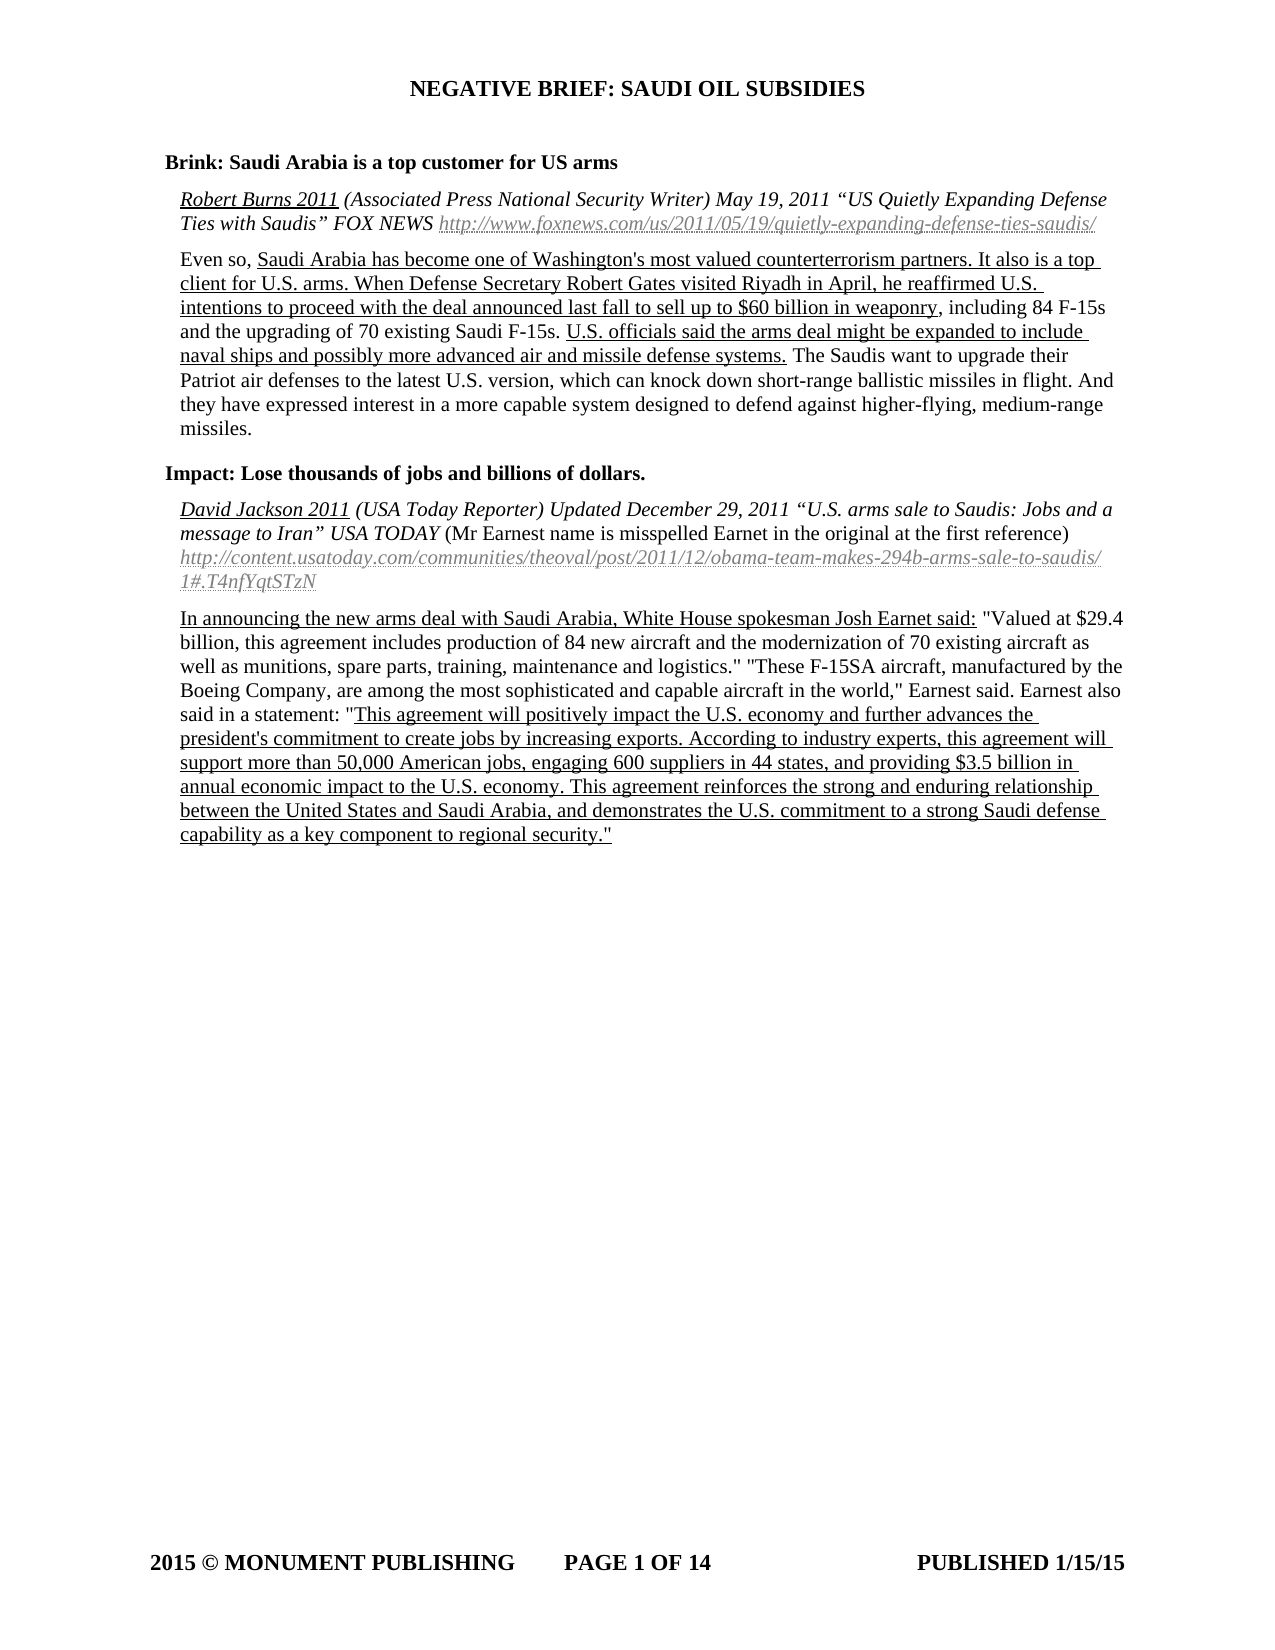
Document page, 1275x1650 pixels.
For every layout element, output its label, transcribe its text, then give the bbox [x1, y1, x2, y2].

text Brink: Saudi Arabia is a top customer for US arms [165, 150, 1125, 174]
text Impact: Lose thousands of jobs and billions of dollars. [165, 461, 1125, 484]
text Even so, Saudi Arabia has become one of Washington's most valued counterterrorism partners. It also is a top client for U.S. arms. When Defense Secretary Robert Gates visited Riyadh in April, he reaffirmed U.S. intentions to proceed with the deal announced last fall to sell up to $60 billion in weaponry, including 84 F-15s and the upgrading of 70 existing Saudi F-15s. U.S. officials said the arms deal might be expanded to include naval ships and possibly more advanced air and missile defense systems. The Saudis want to upgrade their Patriot air defenses to the latest U.S. version, which can knock down short-range ballistic missiles in flight. And they have expressed interest in a more capable system designed to defend against higher-flying, medium-range missiles. [180, 247, 1125, 440]
text David Jackson 2011 (USA Today Reporter) Updated December 29, 2011 “U.S. arms sale to Saudis: Jobs and a message to Iran” USA TODAY (Mr Earnest name is misspelled Earnet in the original at the first reference) http://content.usatoday.com/communities/theoval/post/2011/12/obama-team-makes-294b-arms-sale-to-saudis/1#.T4nfYqtSTzN [180, 497, 1125, 593]
text Robert Burns 2011 (Associated Press National Security Writer) May 19, 2011 “US Quietly Expanding Defense Ties with Saudis” FOX NEWS http://www.foxnews.com/us/2011/05/19/quietly-expanding-defense-ties-saudis/ [180, 187, 1125, 235]
text In announcing the new arms deal with Saudi Arabia, White House spokesman Josh Earnet said: "Valued at $29.4 billion, this agreement includes production of 84 new aircraft and the modernization of 70 existing aircraft as well as munitions, spare parts, training, maintenance and logistics." "These F-15SA aircraft, manufactured by the Boeing Company, are among the most sophisticated and capable aircraft in the world," Earnest said. Earnest also said in a statement: "This agreement will positively impact the U.S. economy and further advances the president's commitment to create jobs by increasing exports. According to industry experts, this agreement will support more than 50,000 American jobs, engaging 600 suppliers in 44 states, and providing $3.5 billion in annual economic impact to the U.S. economy. This agreement reinforces the strong and enduring relationship between the United States and Saudi Arabia, and demonstrates the U.S. commitment to a strong Saudi defense capability as a key component to regional security." [180, 606, 1125, 846]
